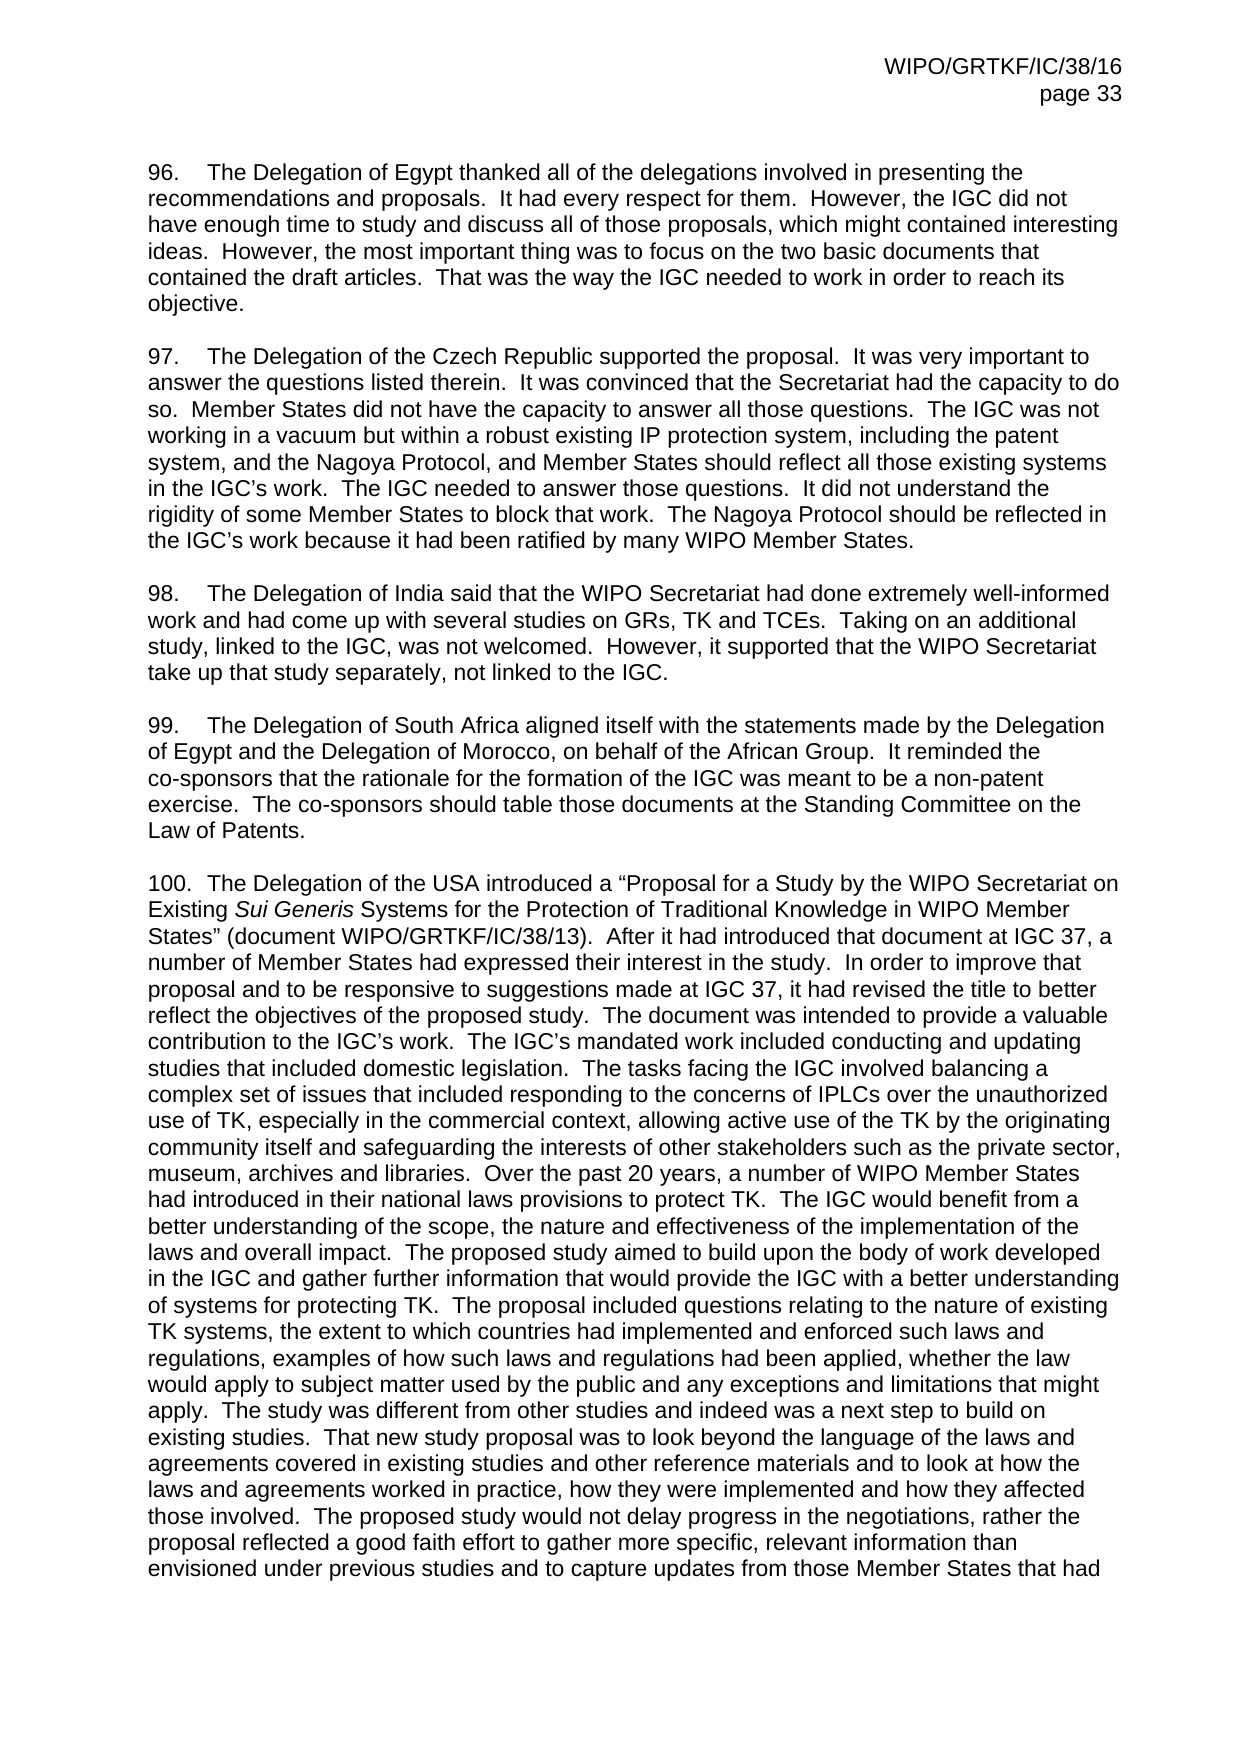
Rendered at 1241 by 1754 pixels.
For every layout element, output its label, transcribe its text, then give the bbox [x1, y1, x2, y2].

list The Delegation of Egypt thanked all of the delegations involved in presenting the recommendations and proposals. It had every respect for them. However, the IGC did not have enough time to study and discuss all of those proposals, which might contained interesting ideas. However, the most important thing was to focus on the two basic documents that contained the draft articles. That was the way the IGC needed to work in order to reach its objective. [148, 158, 1122, 317]
list The Delegation of South Africa aligned itself with the statements made by the Delegation of Egypt and the Delegation of Morocco, on behalf of the African Group. It reminded the co-sponsors that the rationale for the formation of the IGC was meant to be a non-patent exercise. The co-sponsors should table those documents at the Standing Committee on the Law of Patents. [148, 712, 1122, 844]
list The Delegation of India said that the WIPO Secretariat had done extremely well-informed work and had come up with several studies on GRs, TK and TCEs. Taking on an additional study, linked to the IGC, was not welcomed. However, it supported that the WIPO Secretariat take up that study separately, not linked to the IGC. [148, 580, 1122, 686]
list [148, 870, 1122, 1582]
list The Delegation of the Czech Republic supported the proposal. It was very important to answer the questions listed therein. It was convinced that the Secretariat had the capacity to do so. Member States did not have the capacity to answer all those questions. The IGC was not working in a vacuum but within a robust existing IP protection system, including the patent system, and the Nagoya Protocol, and Member States should reflect all those existing systems in the IGC’s work. The IGC needed to answer those questions. It did not understand the rigidity of some Member States to block that work. The Nagoya Protocol should be reflected in the IGC’s work because it had been ratified by many WIPO Member States. [148, 343, 1122, 554]
